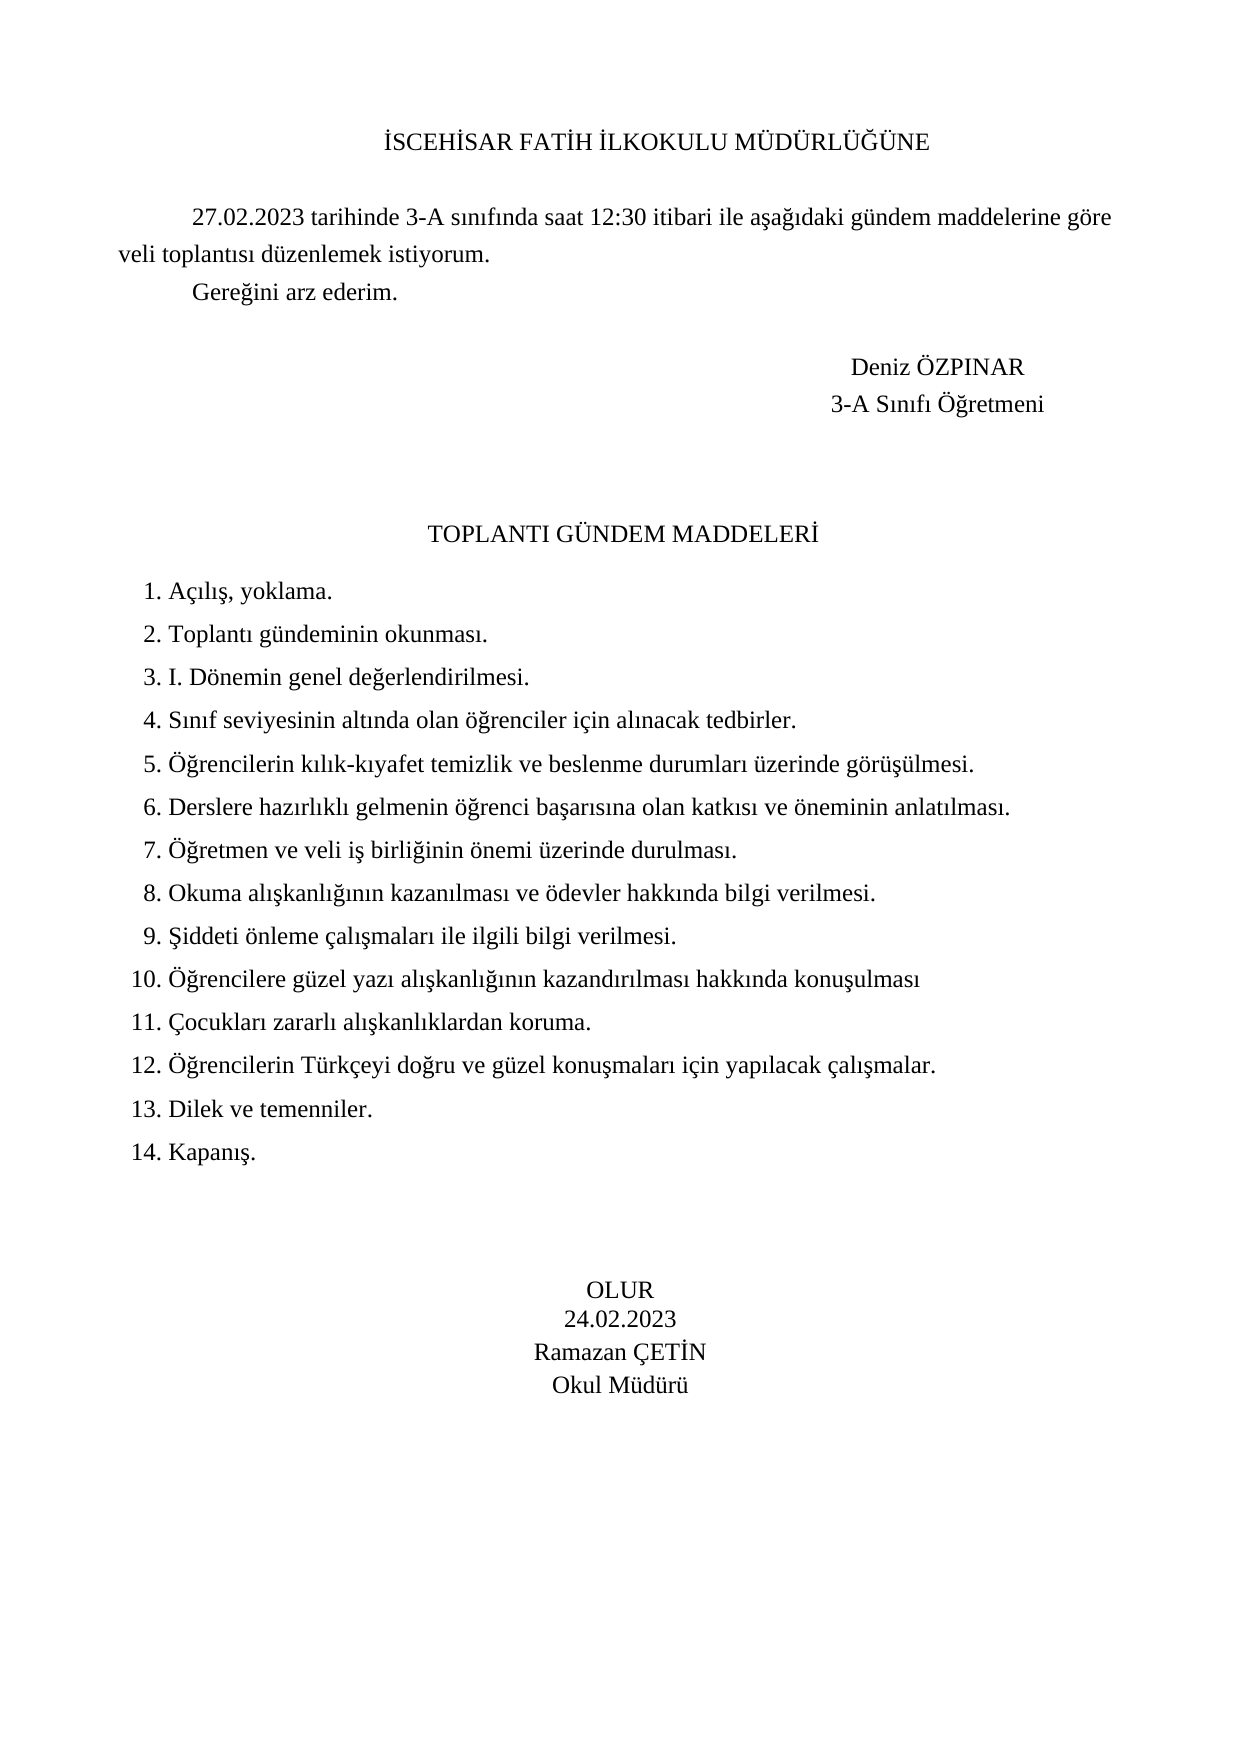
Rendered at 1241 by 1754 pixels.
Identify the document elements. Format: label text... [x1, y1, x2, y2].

text Ramazan ÇETİN [118, 1337, 1122, 1366]
text 11. Çocukları zararlı alışkanlıklardan koruma. [118, 1007, 1122, 1036]
text 7. Öğretmen ve veli iş birliğinin önemi üzerinde durulması. [118, 835, 1122, 864]
text 13. Dilek ve temenniler. [118, 1094, 1122, 1122]
text 2. Toplantı gündeminin okunması. [118, 619, 1122, 648]
text 8. Okuma alışkanlığının kazanılması ve ödevler hakkında bilgi verilmesi. [118, 878, 1122, 907]
text 9. Şiddeti önleme çalışmaları ile ilgili bilgi verilmesi. [118, 921, 1122, 950]
text 3. I. Dönemin genel değerlendirilmesi. [118, 662, 1122, 691]
text OLUR [118, 1266, 1122, 1304]
text TOPLANTI GÜNDEM MADDELERİ [118, 519, 1122, 547]
text 10. Öğrencilere güzel yazı alışkanlığının kazandırılması hakkında konuşulması [118, 964, 1122, 993]
text 27.02.2023 tarihinde 3-A sınıfında saat 12:30 itibari ile aşağıdaki gündem maddelerine göre veli toplantısı düzenlemek istiyorum. [118, 193, 1122, 268]
text Gereğini arz ederim. [118, 268, 1122, 306]
text 6. Derslere hazırlıklı gelmenin öğrenci başarısına olan katkısı ve öneminin anlatılması. [118, 792, 1122, 821]
text Okul Müdürü [118, 1370, 1122, 1398]
text 4. Sınıf seviyesinin altında olan öğrenciler için alınacak tedbirler. [118, 706, 1122, 734]
text Deniz ÖZPINAR [118, 343, 1122, 381]
text 24.02.2023 [118, 1304, 1122, 1332]
text 14. Kapanış. [118, 1137, 1122, 1166]
text 5. Öğrencilerin kılık-kıyafet temizlik ve beslenme durumları üzerinde görüşülmesi. [118, 749, 1122, 777]
text 3-A Sınıfı Öğretmeni [118, 381, 1122, 418]
text 1. Açılış, yoklama. [118, 576, 1122, 605]
text 12. Öğrencilerin Türkçeyi doğru ve güzel konuşmaları için yapılacak çalışmalar. [118, 1051, 1122, 1079]
text İSCEHİSAR FATİH İLKOKULU MÜDÜRLÜĞÜNE [118, 118, 1122, 156]
